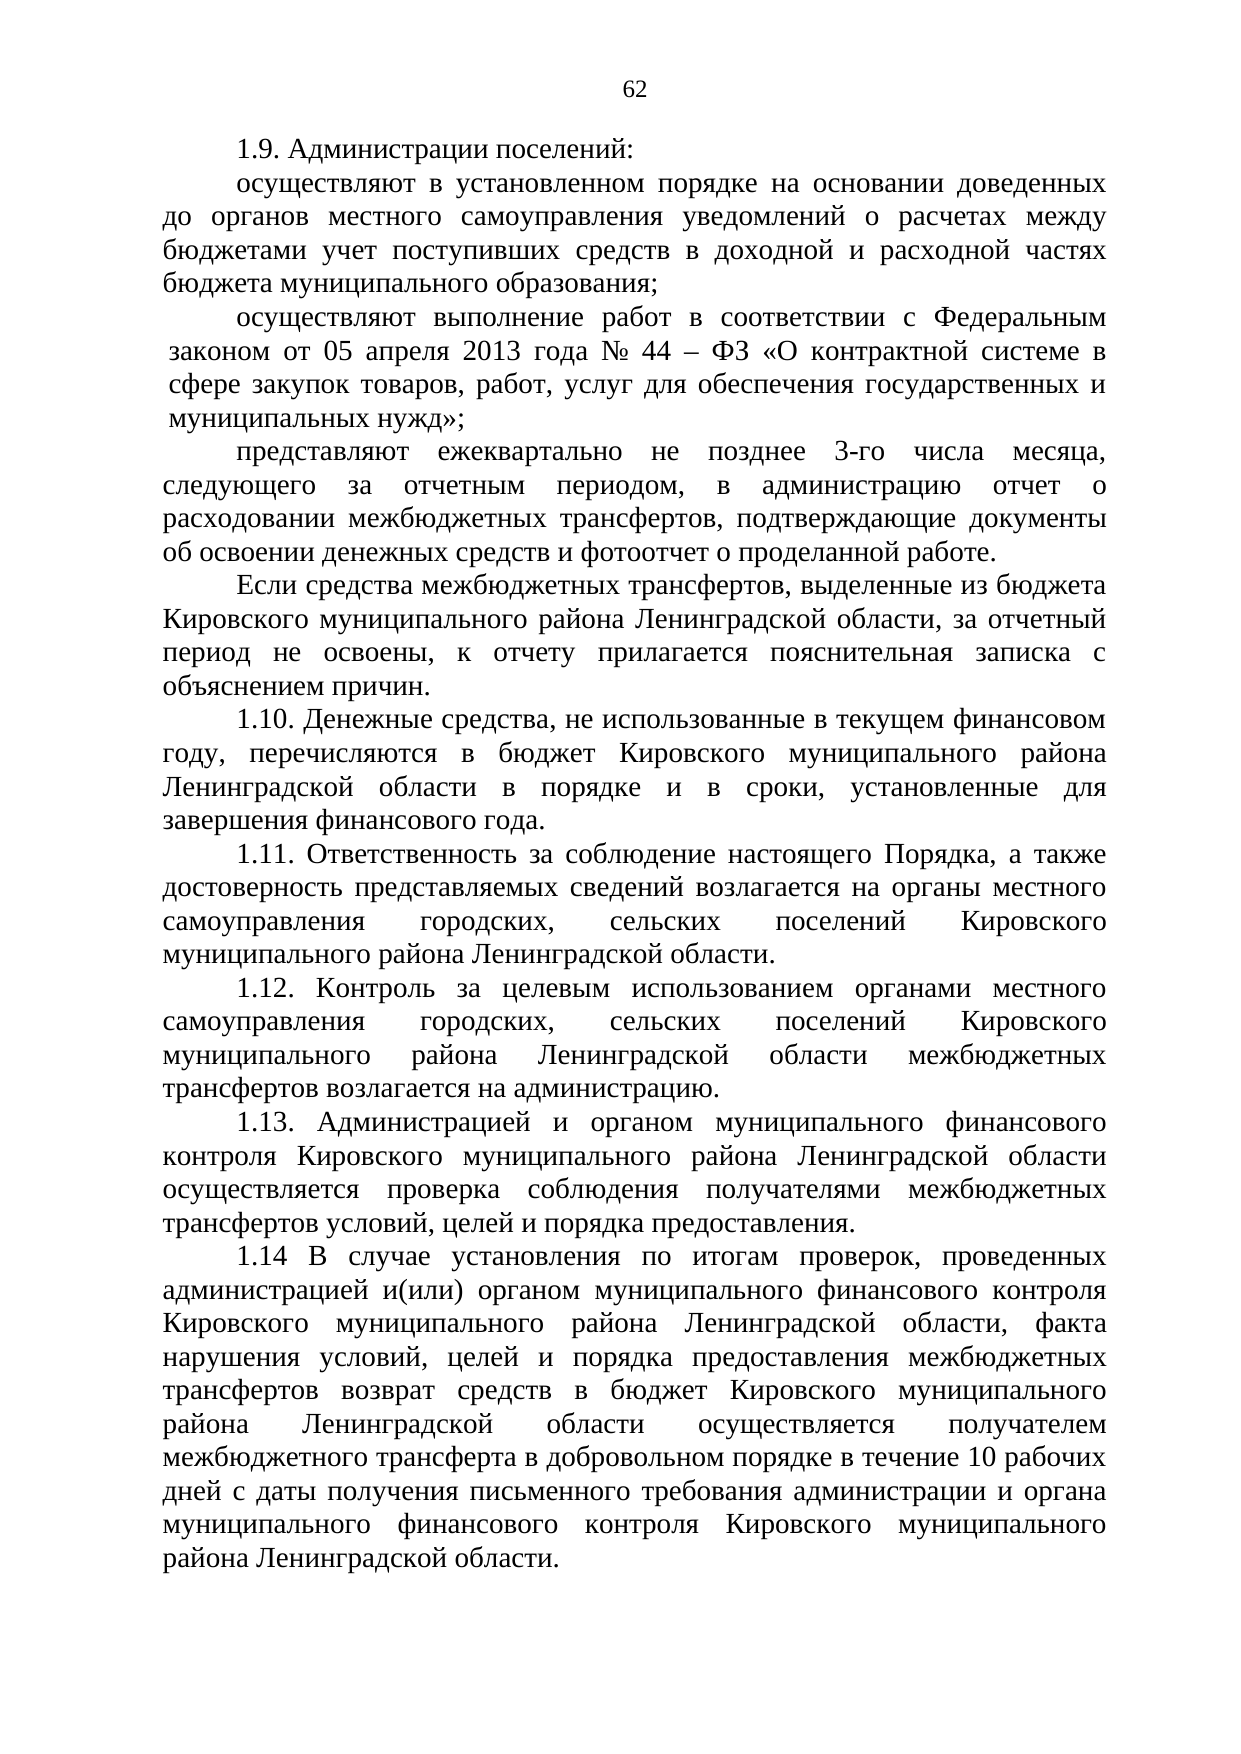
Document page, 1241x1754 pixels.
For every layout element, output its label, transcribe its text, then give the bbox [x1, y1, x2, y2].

text 1.10. Денежные средства, не использованные в текущем финансовом году, перечисляются в бюджет Кировского муниципального района Ленинградской области в порядке и в сроки, установленные для завершения финансового года. [162, 702, 1107, 836]
text 1.12. Контроль за целевым использованием органами местного самоуправления городских, сельских поселений Кировского муниципального района Ленинградской области межбюджетных трансфертов возлагается на администрацию. [162, 970, 1107, 1104]
text осуществляют в установленном порядке на основании доведенных до органов местного самоуправления уведомлений о расчетах между бюджетами учет поступивших средств в доходной и расходной частях бюджета муниципального образования; [162, 165, 1107, 299]
text 1.13. Администрацией и органом муниципального финансового контроля Кировского муниципального района Ленинградской области осуществляется проверка соблюдения получателями межбюджетных трансфертов условий, целей и порядка предоставления. [162, 1104, 1107, 1238]
text 1.11. Ответственность за соблюдение настоящего Порядка, а также достоверность представляемых сведений возлагается на органы местного самоуправления городских, сельских поселений Кировского муниципального района Ленинградской области. [162, 836, 1107, 970]
text представляют ежеквартально не позднее 3-го числа месяца, следующего за отчетным периодом, в администрацию отчет о расходовании межбюджетных трансфертов, подтверждающие документы об освоении денежных средств и фотоотчет о проделанной работе. [162, 433, 1107, 567]
text осуществляют выполнение работ в соответствии с Федеральным законом от 05 апреля 2013 года № 44 – ФЗ «О контрактной системе в сфере закупок товаров, работ, услуг для обеспечения государственных и муниципальных нужд»; [168, 299, 1107, 433]
text 1.9. Администрации поселений: [162, 131, 1107, 165]
text Если средства межбюджетных трансфертов, выделенные из бюджета Кировского муниципального района Ленинградской области, за отчетный период не освоены, к отчету прилагается пояснительная записка с объяснением причин. [162, 567, 1107, 702]
text 1.14 В случае установления по итогам проверок, проведенных администрацией и(или) органом муниципального финансового контроля Кировского муниципального района Ленинградской области, факта нарушения условий, целей и порядка предоставления межбюджетных трансфертов возврат средств в бюджет Кировского муниципального района Ленинградской области осуществляется получателем межбюджетного трансферта в добровольном порядке в течение 10 рабочих дней с даты получения письменного требования администрации и органа муниципального финансового контроля Кировского муниципального района Ленинградской области. [162, 1238, 1107, 1574]
